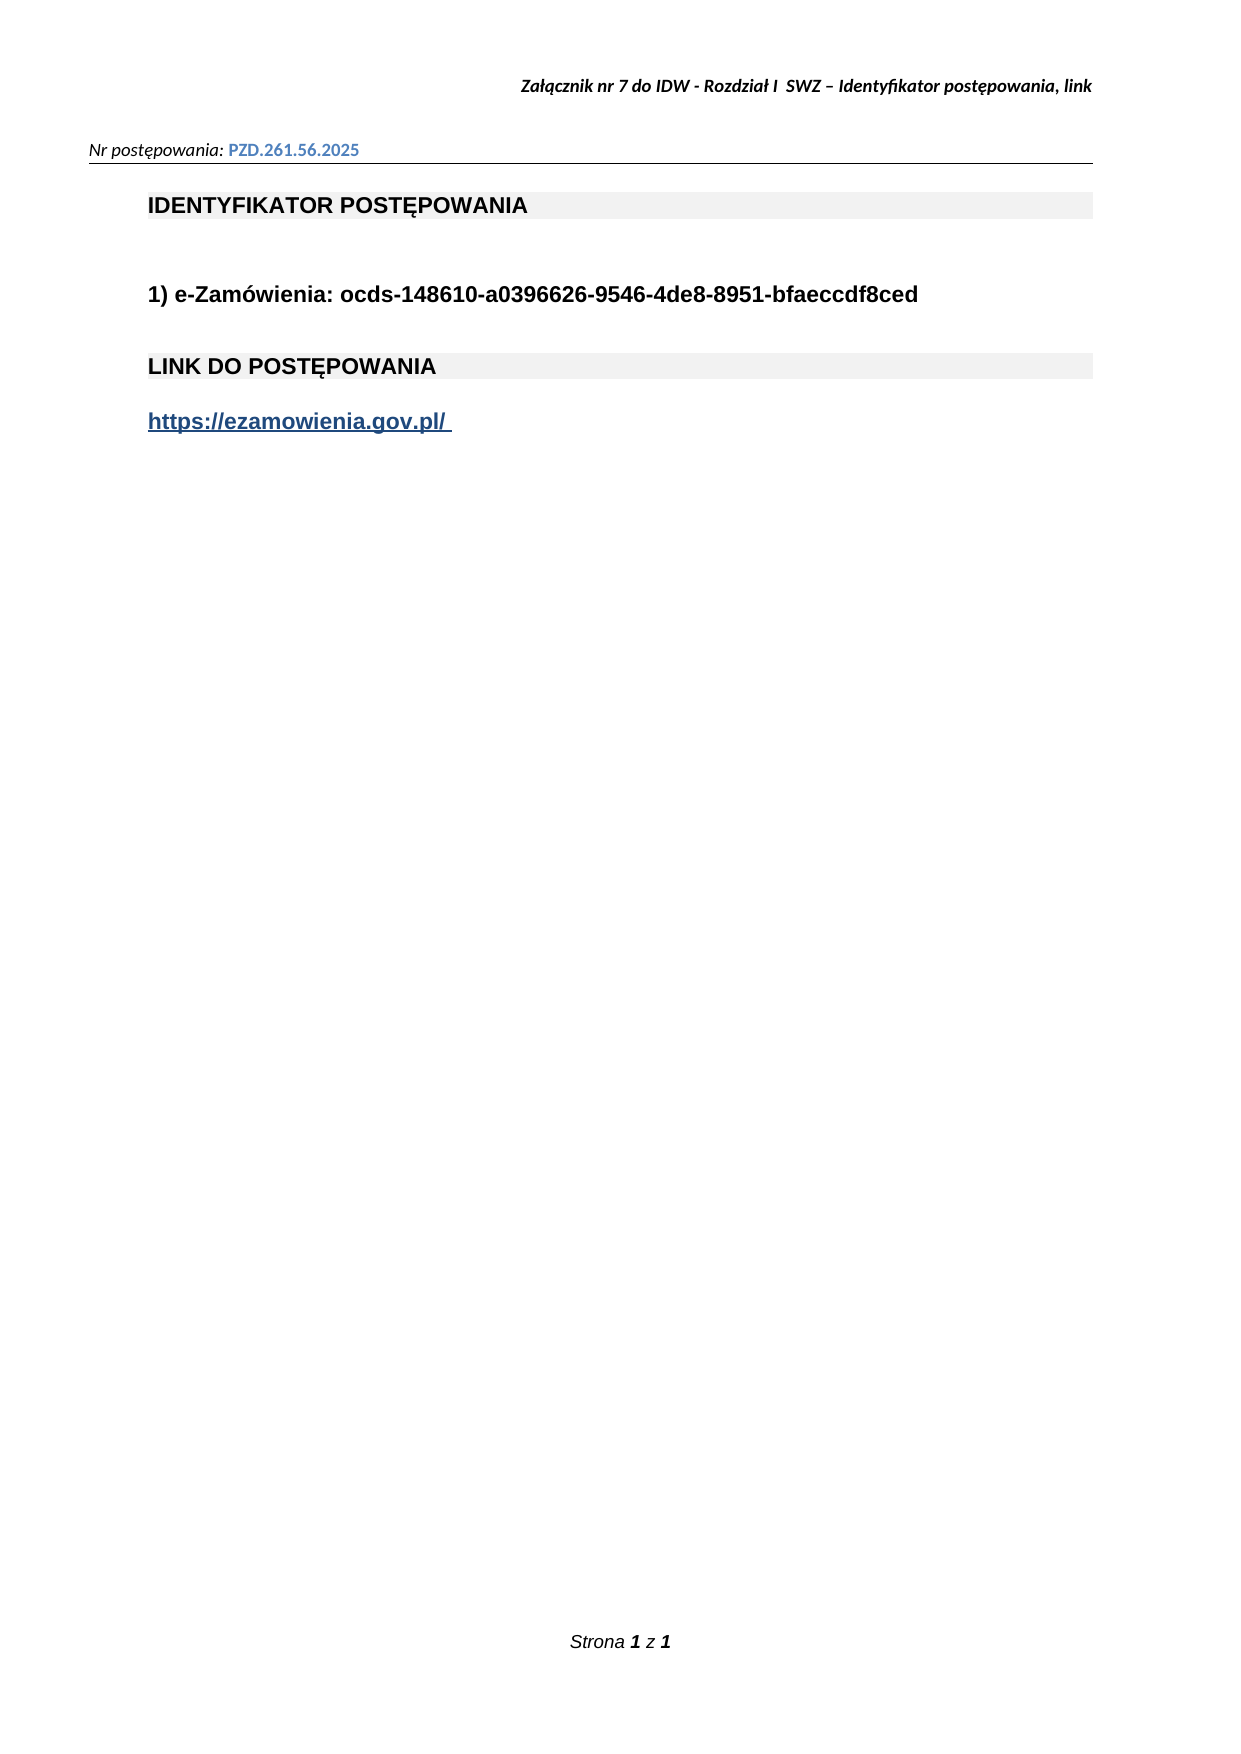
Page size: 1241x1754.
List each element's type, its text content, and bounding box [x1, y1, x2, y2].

text https://ezamowienia.gov.pl/ [148, 408, 1093, 434]
text 1) e-Zamówienia: ocds-148610-a0396626-9546-4de8-8951-bfaeccdf8ced [148, 281, 1093, 307]
text LINK DO POSTĘPOWANIA [148, 353, 1093, 379]
text IDENTYFIKATOR POSTĘPOWANIA [148, 192, 1093, 219]
